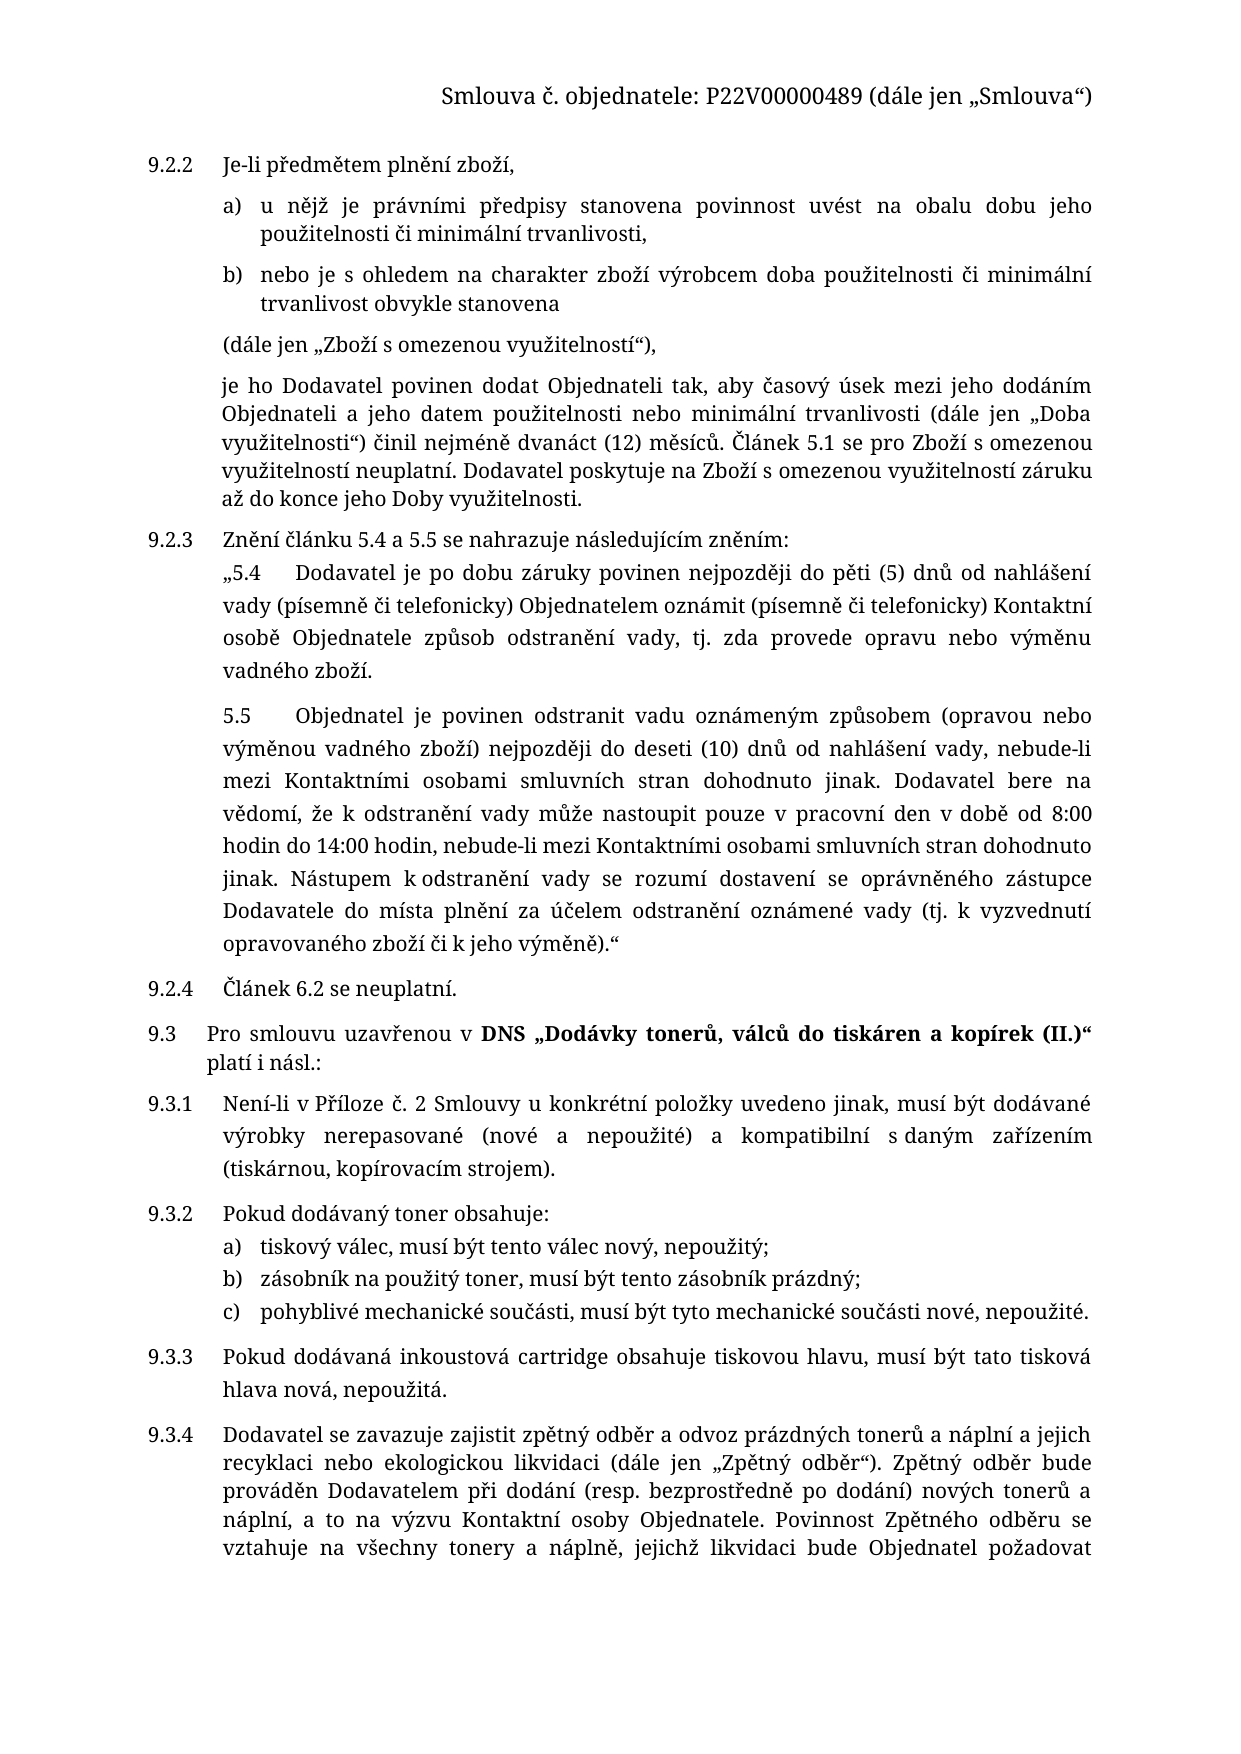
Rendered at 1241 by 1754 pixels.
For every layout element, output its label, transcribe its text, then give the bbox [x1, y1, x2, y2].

list tiskový válec, musí být tento válec nový, nepoužitý; [223, 1232, 1093, 1260]
list pohyblivé mechanické součásti, musí být tyto mechanické součásti nové, nepoužité. [223, 1297, 1093, 1325]
list 5.5 Objednatel je povinen odstranit vadu oznámeným způsobem (opravou nebo výměnou vadného zboží) nejpozději do deseti (10) dnů od nahlášení vady, nebude-li mezi Kontaktními osobami smluvních stran dohodnuto jinak. Dodavatel bere na vědomí, že k odstranění vady může nastoupit pouze v pracovní den v době od 8:00 hodin do 14:00 hodin, nebude-li mezi Kontaktními osobami smluvních stran dohodnuto jinak. Nástupem k odstranění vady se rozumí dostavení se oprávněného zástupce Dodavatele do místa plnění za účelem odstranění oznámené vady (tj. k vyzvednutí opravovaného zboží či k jeho výměně).“ [223, 701, 1093, 958]
text je ho Dodavatel povinen dodat Objednateli tak, aby časový úsek mezi jeho dodáním Objednateli a jeho datem použitelnosti nebo minimální trvanlivosti (dále jen „Doba využitelnosti“) činil nejméně dvanáct (12) měsíců. Článek 5.1 se pro Zboží s omezenou využitelností neuplatní. Dodavatel poskytuje na Zboží s omezenou využitelností záruku až do konce jeho Doby využitelnosti. [221, 371, 1093, 513]
list Je-li předmětem plnění zboží, [148, 150, 1093, 179]
text (dále jen „Zboží s omezenou využitelností“), [223, 330, 1093, 358]
list Článek 6.2 se neuplatní. [148, 974, 1093, 1003]
list nebo je s ohledem na charakter zboží výrobcem doba použitelnosti či minimální trvanlivost obvykle stanovena [223, 261, 1093, 317]
list „5.4 Dodavatel je po dobu záruky povinen nejpozději do pěti (5) dnů od nahlášení vady (písemně či telefonicky) Objednatelem oznámit (písemně či telefonicky) Kontaktní osobě Objednatele způsob odstranění vady, tj. zda provede opravu nebo výměnu vadného zboží. [223, 558, 1093, 684]
list Není-li v Příloze č. 2 Smlouvy u konkrétní položky uvedeno jinak, musí být dodávané výrobky nerepasované (nové a nepoužité) a kompatibilní s daným zařízením (tiskárnou, kopírovacím strojem). [148, 1089, 1093, 1182]
list Znění článku 5.4 a 5.5 se nahrazuje následujícím zněním: [148, 526, 1093, 554]
list Pro smlouvu uzavřenou v DNS „Dodávky tonerů, válců do tiskáren a kopírek (II.)“ platí i násl.: [148, 1019, 1093, 1076]
list Pokud dodávaný toner obsahuje: [148, 1199, 1093, 1228]
list u nějž je právními předpisy stanovena povinnost uvést na obalu dobu jeho použitelnosti či minimální trvanlivosti, [223, 191, 1093, 248]
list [148, 1420, 1093, 1562]
list Pokud dodávaná inkoustová cartridge obsahuje tiskovou hlavu, musí být tato tisková hlava nová, nepoužitá. [148, 1342, 1093, 1403]
list zásobník na použitý toner, musí být tento zásobník prázdný; [223, 1264, 1093, 1293]
